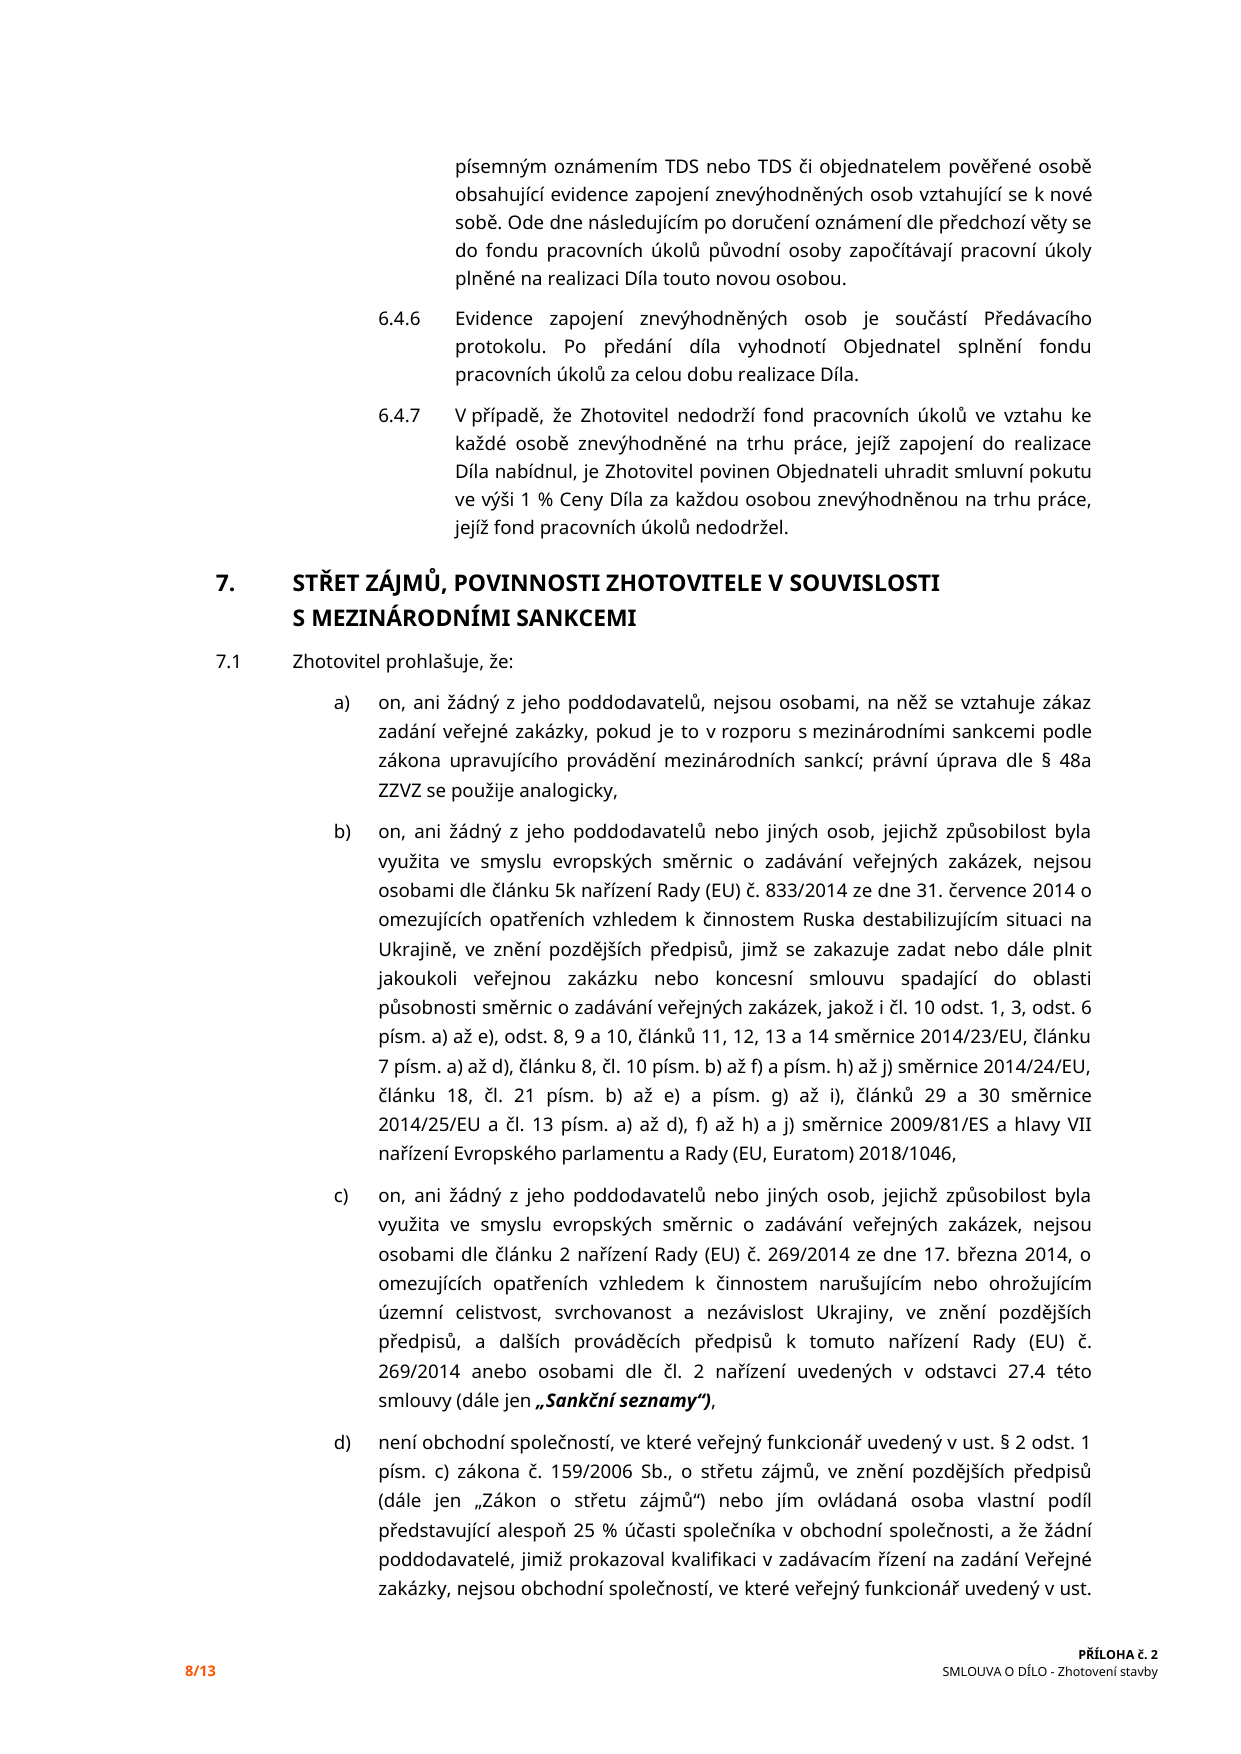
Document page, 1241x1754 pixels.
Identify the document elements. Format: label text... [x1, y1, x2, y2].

text Evidence zapojení znevýhodněných osob je součástí Předávacího protokolu. Po předání díla vyhodnotí Objednatel splnění fondu pracovních úkolů za celou dobu realizace Díla. [378, 306, 1092, 387]
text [378, 153, 1092, 291]
text on, ani žádný z jeho poddodavatelů, nejsou osobami, na něž se vztahuje zákaz zadání veřejné zakázky, pokud je to v rozporu s mezinárodními sankcemi podle zákona upravujícího provádění mezinárodních sankcí; právní úprava dle § 48a ZZVZ se použije analogicky, [334, 689, 1092, 802]
text STŘET ZÁJMŮ, POVINNOSTI ZHOTOVITELE V SOUVISLOSTI S MEZINÁRODNÍMI SANKCEMI [216, 567, 1092, 633]
text on, ani žádný z jeho poddodavatelů nebo jiných osob, jejichž způsobilost byla využita ve smyslu evropských směrnic o zadávání veřejných zakázek, nejsou osobami dle článku 2 nařízení Rady (EU) č. 269/2014 ze dne 17. března 2014, o omezujících opatřeních vzhledem k činnostem narušujícím nebo ohrožujícím územní celistvost, svrchovanost a nezávislost Ukrajiny, ve znění pozdějších předpisů, a dalších prováděcích předpisů k tomuto nařízení Rady (EU) č. 269/2014 anebo osobami dle čl. 2 nařízení uvedených v odstavci 27.4 této smlouvy (dále jen „Sankční seznamy“), [334, 1182, 1092, 1413]
text V případě, že Zhotovitel nedodrží fond pracovních úkolů ve vztahu ke každé osobě znevýhodněné na trhu práce, jejíž zapojení do realizace Díla nabídnul, je Zhotovitel povinen Objednateli uhradit smluvní pokutu ve výši 1 % Ceny Díla za každou osobou znevýhodněnou na trhu práce, jejíž fond pracovních úkolů nedodržel. [378, 402, 1092, 540]
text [334, 1429, 1092, 1601]
list Zhotovitel prohlašuje, že: [216, 649, 1092, 674]
text on, ani žádný z jeho poddodavatelů nebo jiných osob, jejichž způsobilost byla využita ve smyslu evropských směrnic o zadávání veřejných zakázek, nejsou osobami dle článku 5k nařízení Rady (EU) č. 833/2014 ze dne 31. července 2014 o omezujících opatřeních vzhledem k činnostem Ruska destabilizujícím situaci na Ukrajině, ve znění pozdějších předpisů, jimž se zakazuje zadat nebo dále plnit jakoukoli veřejnou zakázku nebo koncesní smlouvu spadající do oblasti působnosti směrnic o zadávání veřejných zakázek, jakož i čl. 10 odst. 1, 3, odst. 6 písm. a) až e), odst. 8, 9 a 10, článků 11, 12, 13 a 14 směrnice 2014/23/EU, článku 7 písm. a) až d), článku 8, čl. 10 písm. b) až f) a písm. h) až j) směrnice 2014/24/EU, článku 18, čl. 21 písm. b) až e) a písm. g) až i), článků 29 a 30 směrnice 2014/25/EU a čl. 13 písm. a) až d), f) až h) a j) směrnice 2009/81/ES a hlavy VII nařízení Evropského parlamentu a Rady (EU, Euratom) 2018/1046, [334, 819, 1092, 1166]
